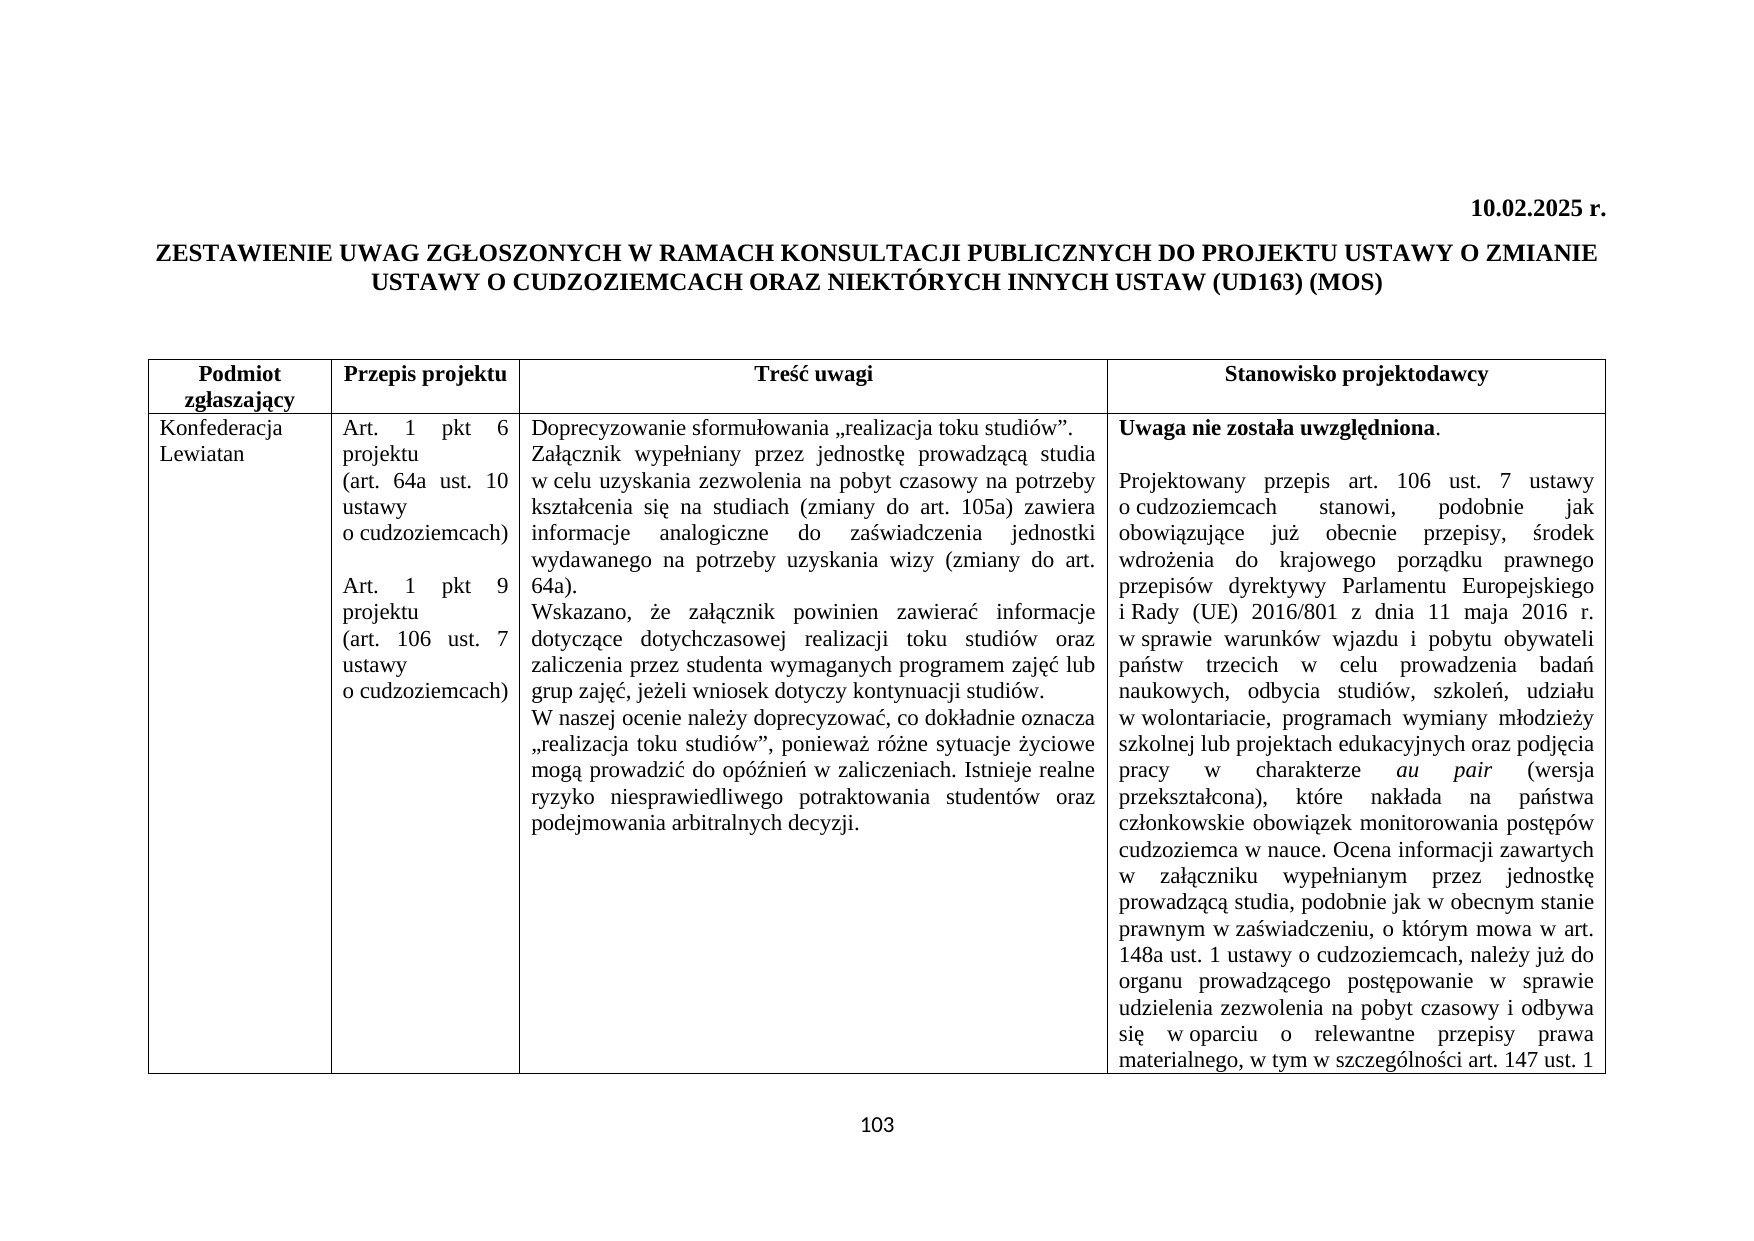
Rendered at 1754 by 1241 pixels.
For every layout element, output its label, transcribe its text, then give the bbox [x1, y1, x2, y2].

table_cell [520, 414, 1107, 1073]
table_header Podmiot zgłaszający [149, 360, 331, 413]
table_header Treść uwagi [520, 360, 1107, 413]
table_header Stanowisko projektodawcy [1108, 360, 1605, 413]
table_header Przepis projektu [332, 360, 519, 413]
text 10.02.2025 r. [148, 193, 1606, 221]
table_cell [149, 414, 331, 1073]
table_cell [1108, 414, 1605, 1073]
text ZESTAWIENIE UWAG ZGŁOSZONYCH W RAMACH KONSULTACJI PUBLICZNYCH DO PROJEKTU USTAWY O ZMIANIE USTAWY O CUDZOZIEMCACH ORAZ NIEKTÓRYCH INNYCH USTAW (UD163) (MOS) [148, 238, 1606, 296]
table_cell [332, 414, 519, 1073]
